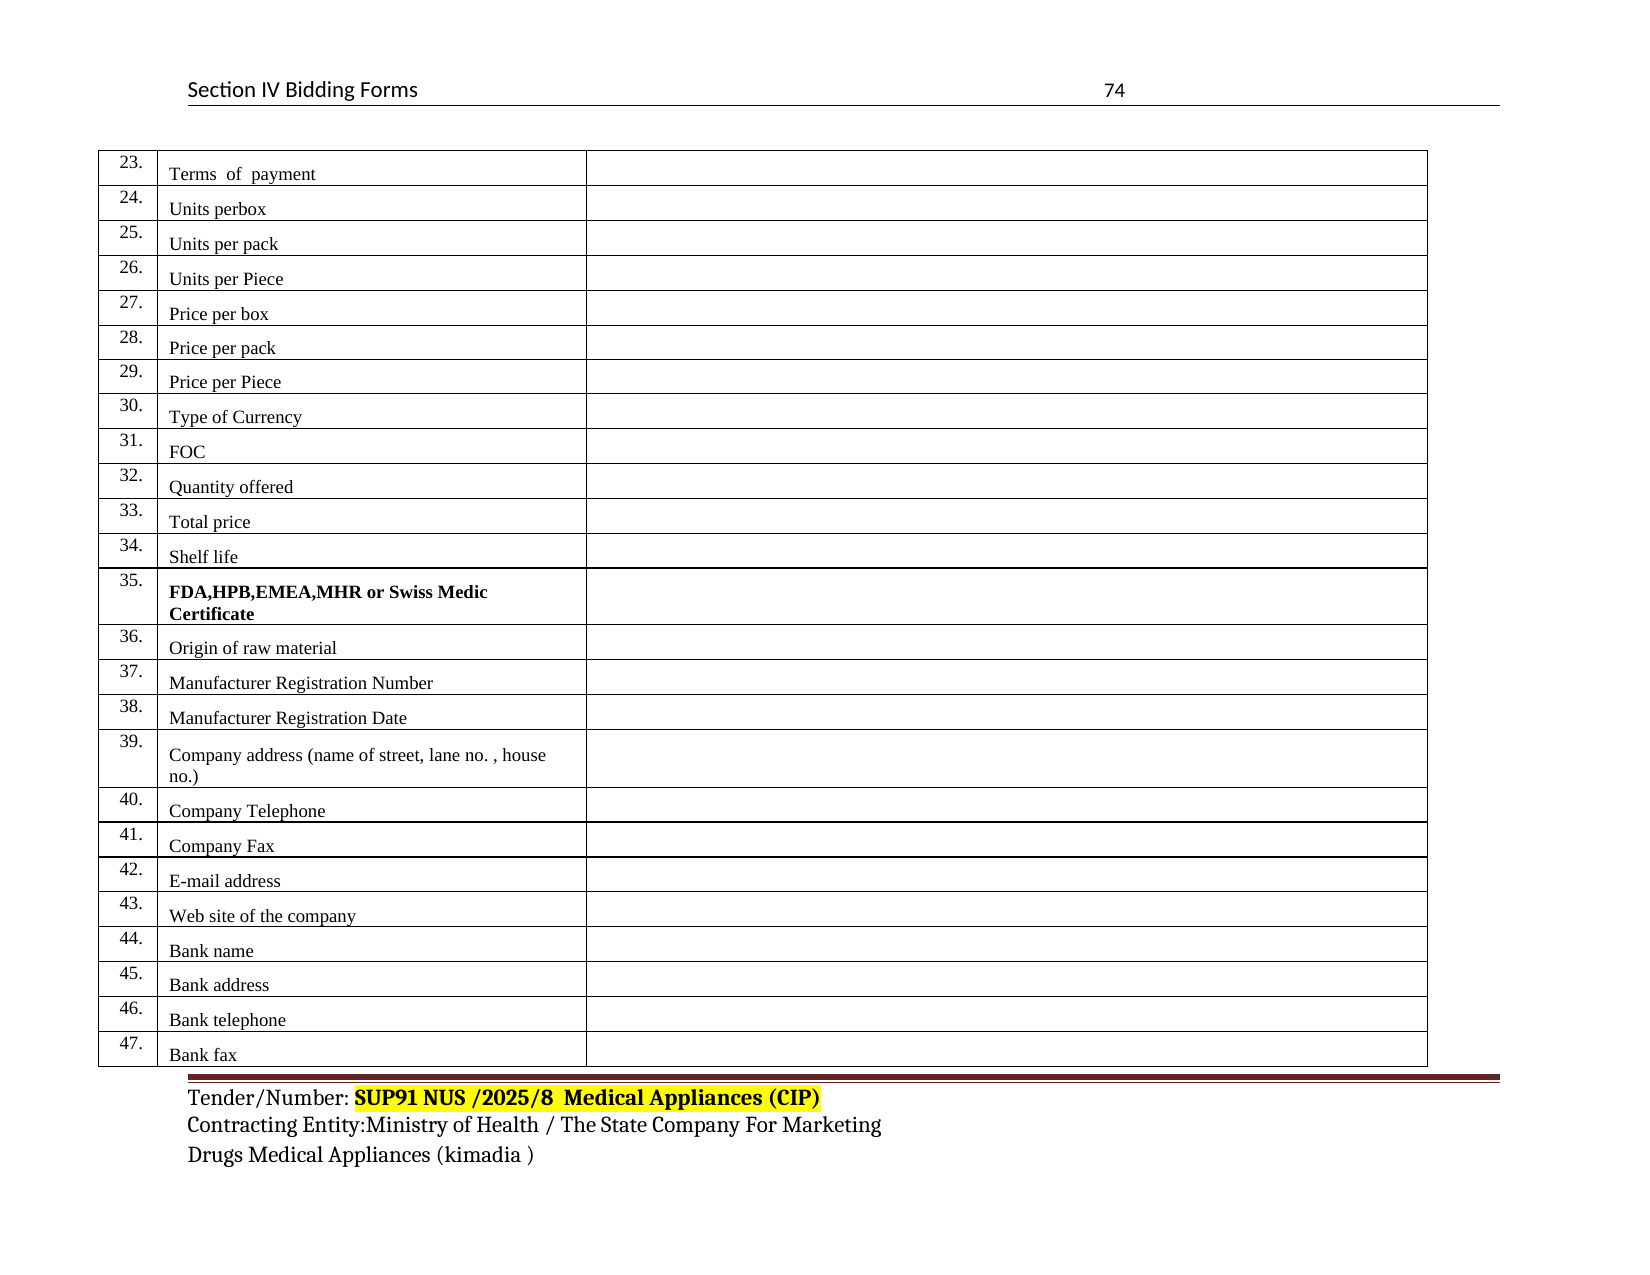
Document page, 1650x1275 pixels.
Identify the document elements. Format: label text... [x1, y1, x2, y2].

table_cell [99, 534, 157, 567]
table_cell [587, 997, 1427, 1031]
table_cell [587, 962, 1427, 996]
table_cell [99, 221, 157, 255]
table_cell [587, 291, 1427, 324]
table_cell [587, 256, 1427, 289]
table_cell [587, 823, 1427, 856]
table_cell [99, 625, 157, 659]
table_cell [587, 569, 1427, 624]
table_cell [587, 1032, 1427, 1066]
table_cell [587, 927, 1427, 961]
table_cell Price per box [158, 291, 586, 324]
table_cell [99, 927, 157, 961]
table_cell [99, 695, 157, 729]
table_cell [587, 326, 1427, 359]
table_cell [99, 858, 157, 891]
table_cell Company address (name of street, lane no. , house no.) [158, 730, 586, 787]
table_cell [99, 291, 157, 324]
table_cell [587, 730, 1427, 787]
table_cell FOC [158, 429, 586, 463]
table_cell E-mail address [158, 858, 586, 891]
table_cell Units per pack [158, 221, 586, 255]
table_cell Origin of raw material [158, 625, 586, 659]
table_cell [587, 394, 1427, 428]
table_cell [99, 499, 157, 533]
table_cell Total price [158, 499, 586, 533]
table_cell [99, 962, 157, 996]
table_cell FDA,HPB,EMEA,MHR or Swiss Medic Certificate [158, 569, 586, 624]
table_cell [587, 625, 1427, 659]
table_cell [587, 534, 1427, 567]
table_cell [99, 151, 157, 185]
table_cell [99, 186, 157, 220]
table_cell [99, 892, 157, 926]
table_cell [99, 256, 157, 289]
table_cell Bank telephone [158, 997, 586, 1031]
table_cell [99, 569, 157, 624]
table_cell Manufacturer Registration Number [158, 660, 586, 694]
table_cell [587, 788, 1427, 821]
table_cell [587, 151, 1427, 185]
table_cell [587, 360, 1427, 393]
table_cell [587, 660, 1427, 694]
table_cell [587, 499, 1427, 533]
table_cell Bank fax [158, 1032, 586, 1066]
table_cell [99, 997, 157, 1031]
table_cell Bank address [158, 962, 586, 996]
table_cell [99, 730, 157, 787]
table_cell Units per Piece [158, 256, 586, 289]
table_cell [587, 221, 1427, 255]
table_cell [99, 464, 157, 498]
table_cell Price per Piece [158, 360, 586, 393]
table_cell Manufacturer Registration Date [158, 695, 586, 729]
table_cell Bank name [158, 927, 586, 961]
table_cell [587, 695, 1427, 729]
table_cell Terms of payment [158, 151, 586, 185]
table_cell Company Telephone [158, 788, 586, 821]
table_cell Price per pack [158, 326, 586, 359]
table_cell Web site of the company [158, 892, 586, 926]
table_cell Shelf life [158, 534, 586, 567]
table_cell [99, 360, 157, 393]
table_cell [587, 429, 1427, 463]
table_cell [99, 823, 157, 856]
table_cell [587, 186, 1427, 220]
table_cell [99, 1032, 157, 1066]
table_cell [587, 892, 1427, 926]
table_cell Company Fax [158, 823, 586, 856]
table_cell [99, 429, 157, 463]
table_cell [99, 394, 157, 428]
table_cell [99, 788, 157, 821]
table_cell Type of Currency [158, 394, 586, 428]
table_cell [99, 660, 157, 694]
table_cell Quantity offered [158, 464, 586, 498]
table_cell [99, 326, 157, 359]
table_cell [587, 858, 1427, 891]
table_cell Units perbox [158, 186, 586, 220]
table_cell [587, 464, 1427, 498]
